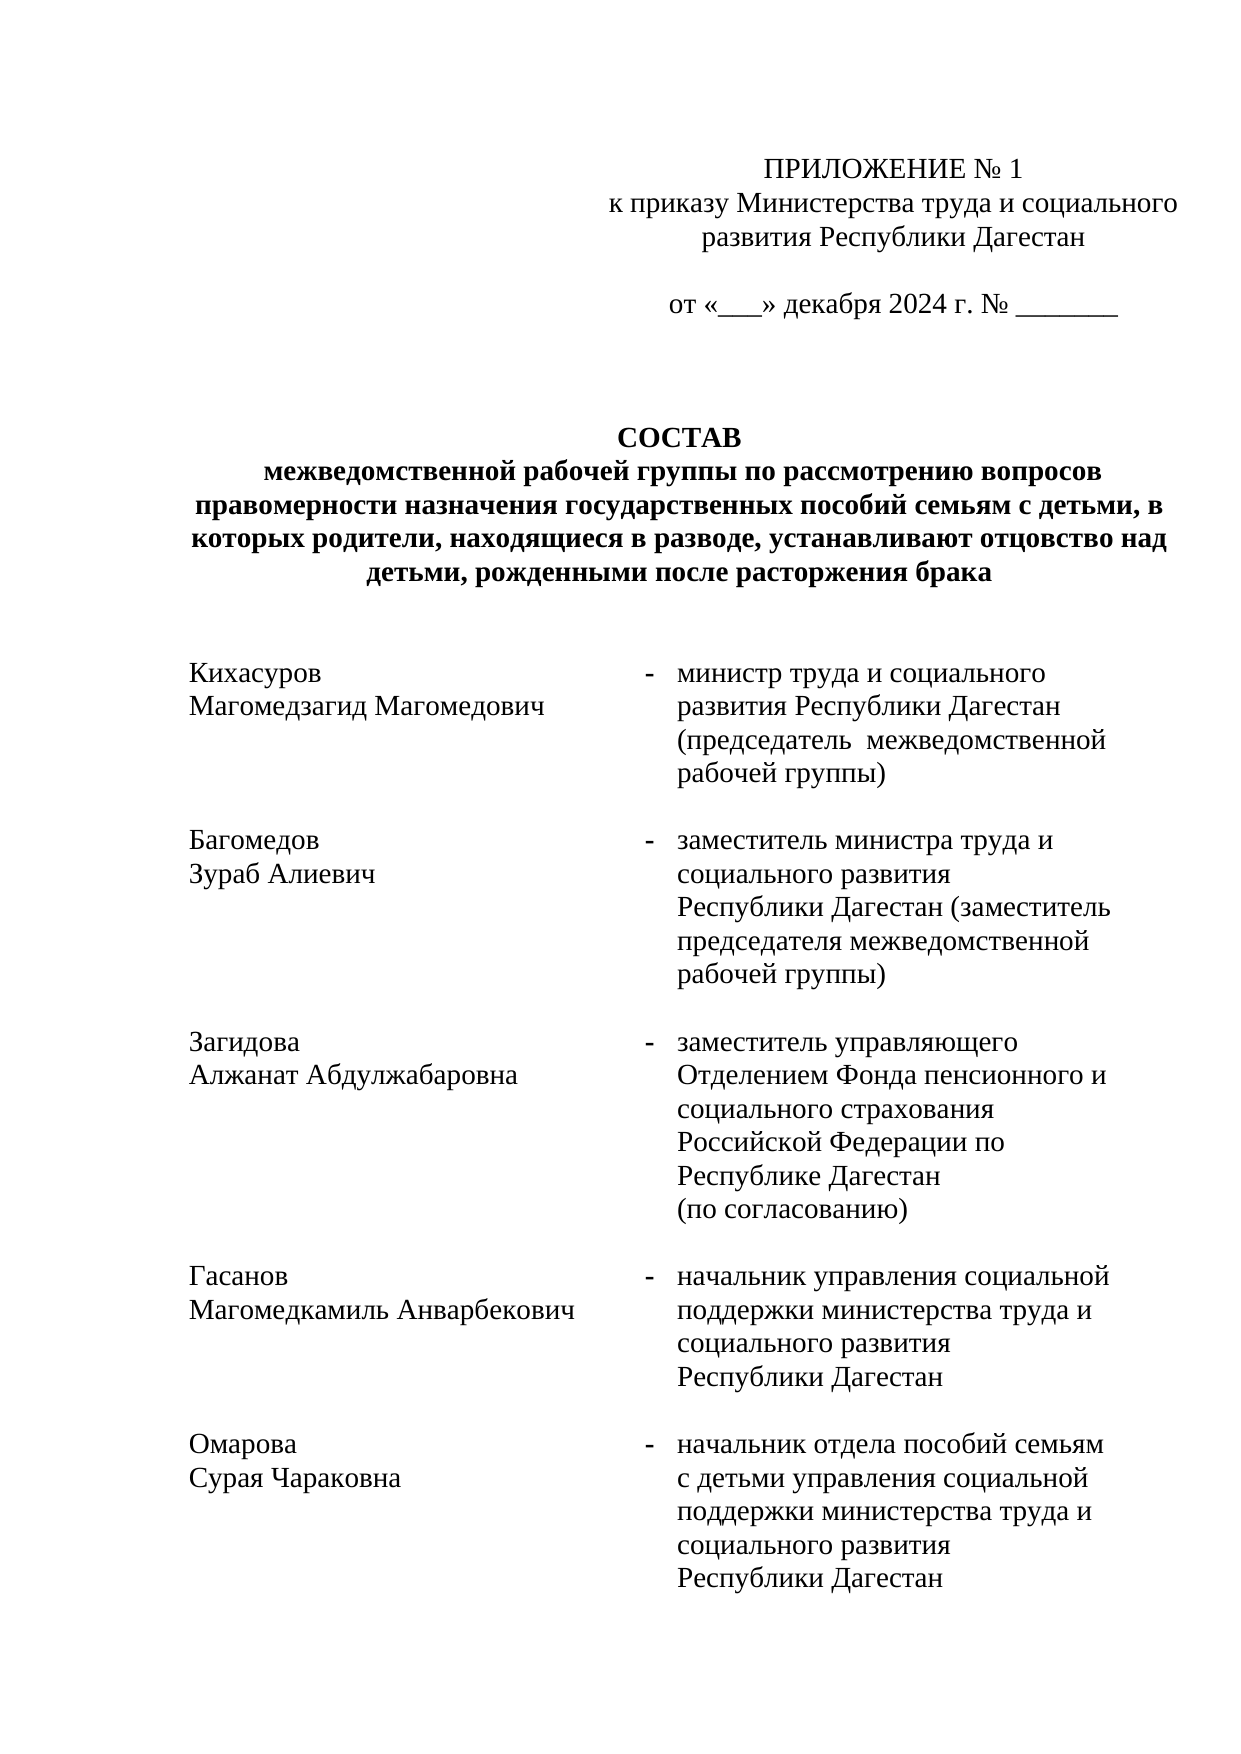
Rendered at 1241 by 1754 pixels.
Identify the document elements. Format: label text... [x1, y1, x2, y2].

table_cell заместитель управляющего Отделением Фонда пенсионного и социального страхования Российской Федерации по Республике Дагестан (по согласованию) [666, 1024, 1177, 1258]
table_header - [633, 655, 666, 822]
text межведомственной рабочей группы по рассмотрению вопросов правомерности назначения государственных пособий семьям с детьми, в которых родители, находящиеся в разводе, устанавливают отцовство над детьми, рожденными после расторжения брака [177, 453, 1181, 588]
table_cell - [633, 1024, 666, 1258]
table_cell - [633, 1259, 666, 1426]
table_cell Омарова Сурая Чараковна [177, 1426, 633, 1627]
text к приказу Министерства труда и социального развития Республики Дагестан [605, 185, 1181, 252]
table_cell начальник отдела пособий семьям с детьми управления социальной поддержки министерства труда и социального развития Республики Дагестан [666, 1426, 1177, 1627]
table_header Кихасуров Магомедзагид Магомедович [177, 655, 633, 822]
text ПРИЛОЖЕНИЕ № 1 [605, 152, 1181, 185]
table_cell Гасанов Магомедкамиль Анварбекович [177, 1259, 633, 1426]
text СОСТАВ [177, 420, 1181, 453]
table_cell заместитель министра труда и социального развития Республики Дагестан (заместитель председателя межведомственной рабочей группы) [666, 823, 1177, 1024]
table_cell Багомедов Зураб Алиевич [177, 823, 633, 1024]
table_cell начальник управления социальной поддержки министерства труда и социального развития Республики Дагестан [666, 1259, 1177, 1426]
table_cell - [633, 823, 666, 1024]
table_cell Загидова Алжанат Абдулжабаровна [177, 1024, 633, 1258]
table_header министр труда и социального развития Республики Дагестан (председатель межведомственной рабочей группы) [666, 655, 1177, 822]
table_cell - [633, 1426, 666, 1627]
text от «___» декабря 2024 г. № _______ [605, 286, 1181, 319]
